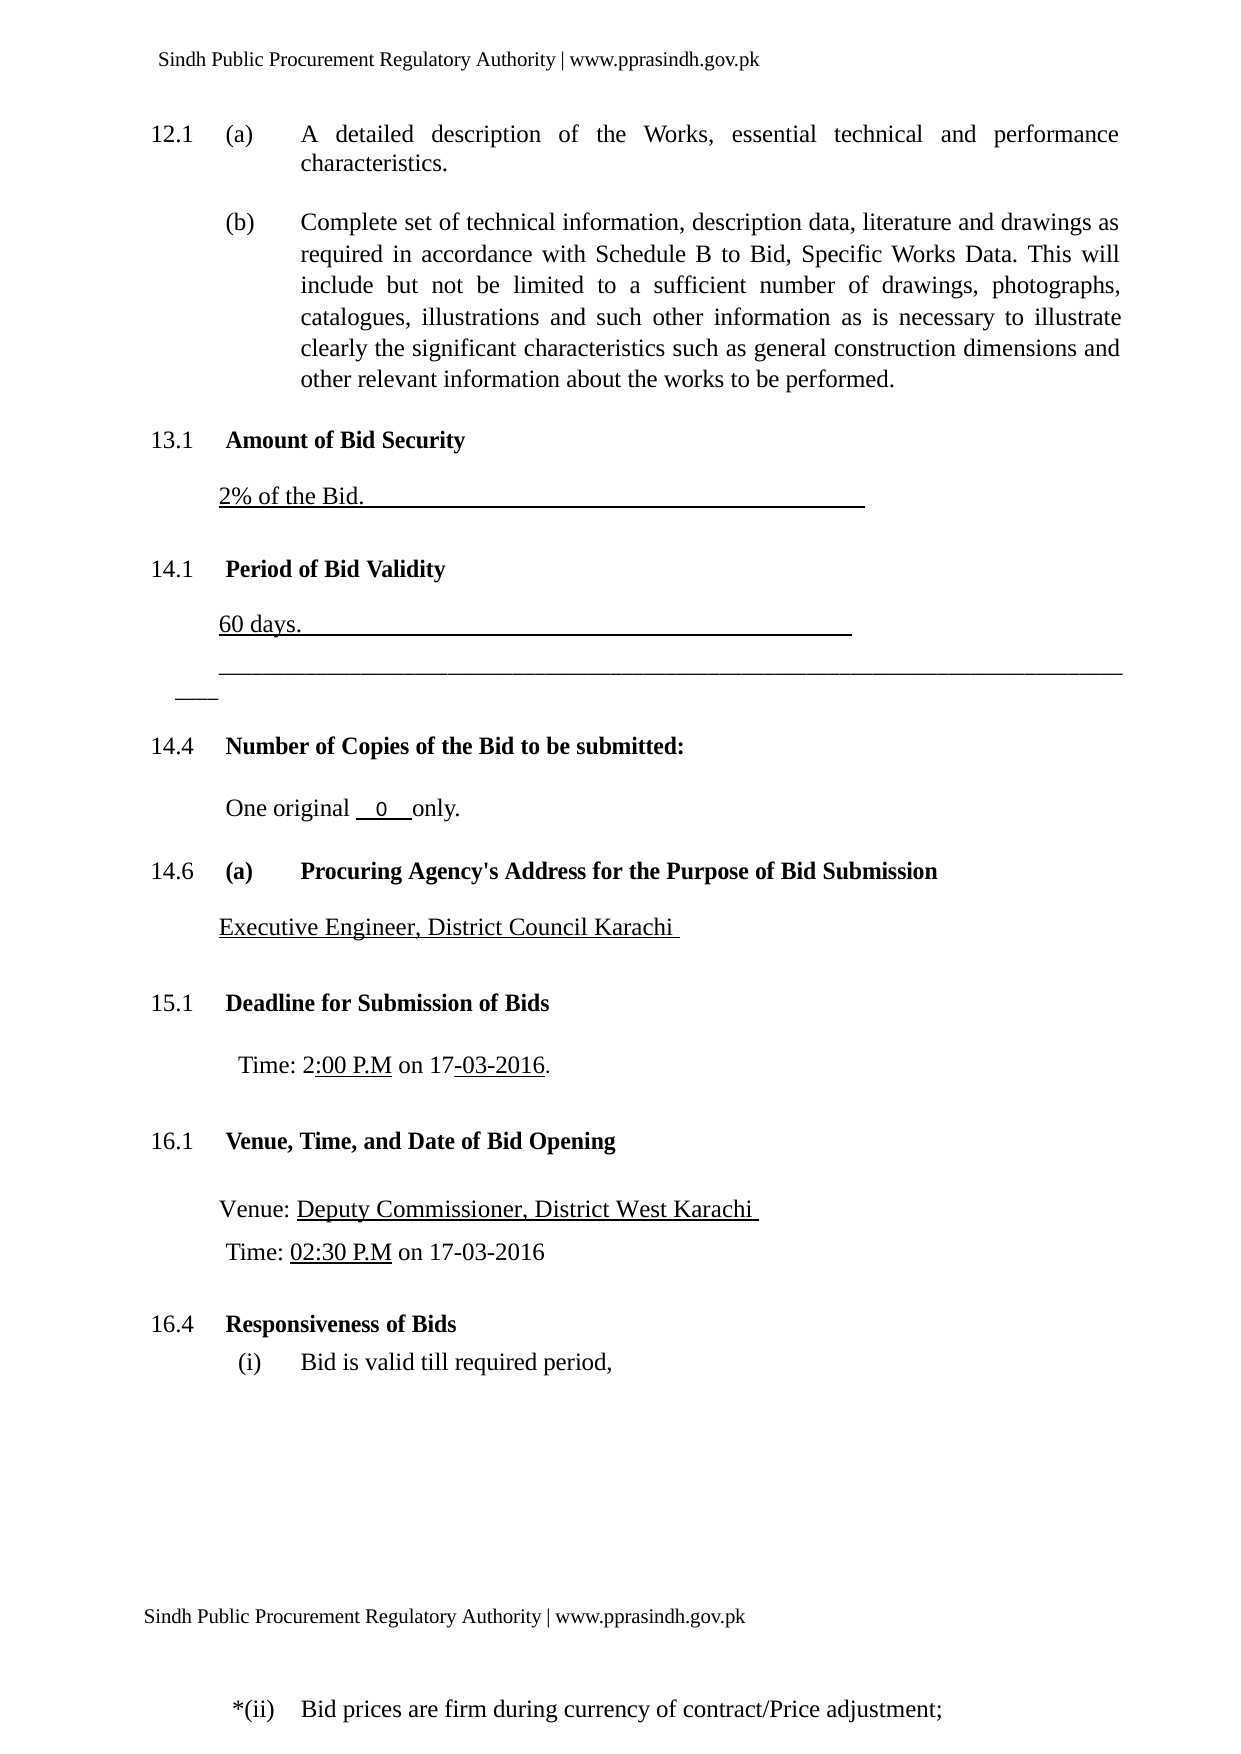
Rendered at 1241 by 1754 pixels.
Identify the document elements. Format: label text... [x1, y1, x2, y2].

text (i) Bid is valid till required period, [150, 1338, 1134, 1378]
text 16.4 Responsiveness of Bids [150, 1307, 1134, 1338]
text 2% of the Bid. [218, 481, 1134, 510]
text *(ii) Bid prices are firm during currency of contract/Price adjustment; [226, 1699, 1134, 1722]
text Time: 2:00 P.M on 17-03-2016. [150, 1044, 1134, 1081]
text 14.4 Number of Copies of the Bid to be submitted: [150, 727, 1134, 762]
text 15.1 Deadline for Submission of Bids [150, 981, 1134, 1019]
text clearly the significant characteristics such as general construction dimensions and [150, 331, 1134, 363]
text Venue: Deputy Commissioner, District West Karachi [218, 1194, 1134, 1223]
text (b) Complete set of technical information, description data, literature and drawings as [150, 202, 1134, 238]
text 14.1 Period of Bid Validity [150, 549, 1134, 584]
text include but not be limited to a sufficient number of drawings, photographs, [150, 269, 1134, 300]
text Executive Engineer, District Council Karachi [218, 912, 1134, 940]
text Time: 02:30 P.M on 17-03-2016 [225, 1237, 1134, 1266]
text catalogues, illustrations and such other information as is necessary to illustrate [150, 300, 1134, 331]
text 16.1 Venue, Time, and Date of Bid Opening [150, 1119, 1134, 1157]
text Sindh Public Procurement Regulatory Authority | www.pprasindh.gov.pk 17 [158, 52, 1134, 73]
text Sindh Public Procurement Regulatory Authority | www.pprasindh.gov.pk 18 [144, 1564, 1134, 1631]
text characteristics. [150, 147, 1134, 177]
text _______________________________________________________________________________________ [175, 652, 1134, 702]
text 12.1 (a) A detailed description of the Works, essential technical and performance [150, 123, 1134, 147]
text other relevant information about the works to be performed. [150, 363, 1134, 394]
text One original 0 only. [150, 787, 1134, 824]
text 60 days. [218, 609, 1134, 638]
text 14.6 (a) Procuring Agency's Address for the Purpose of Bid Submission [150, 849, 1134, 887]
text 13.1 Amount of Bid Security [150, 419, 1134, 456]
text required in accordance with Schedule B to Bid, Specific Works Data. This will [150, 238, 1134, 269]
